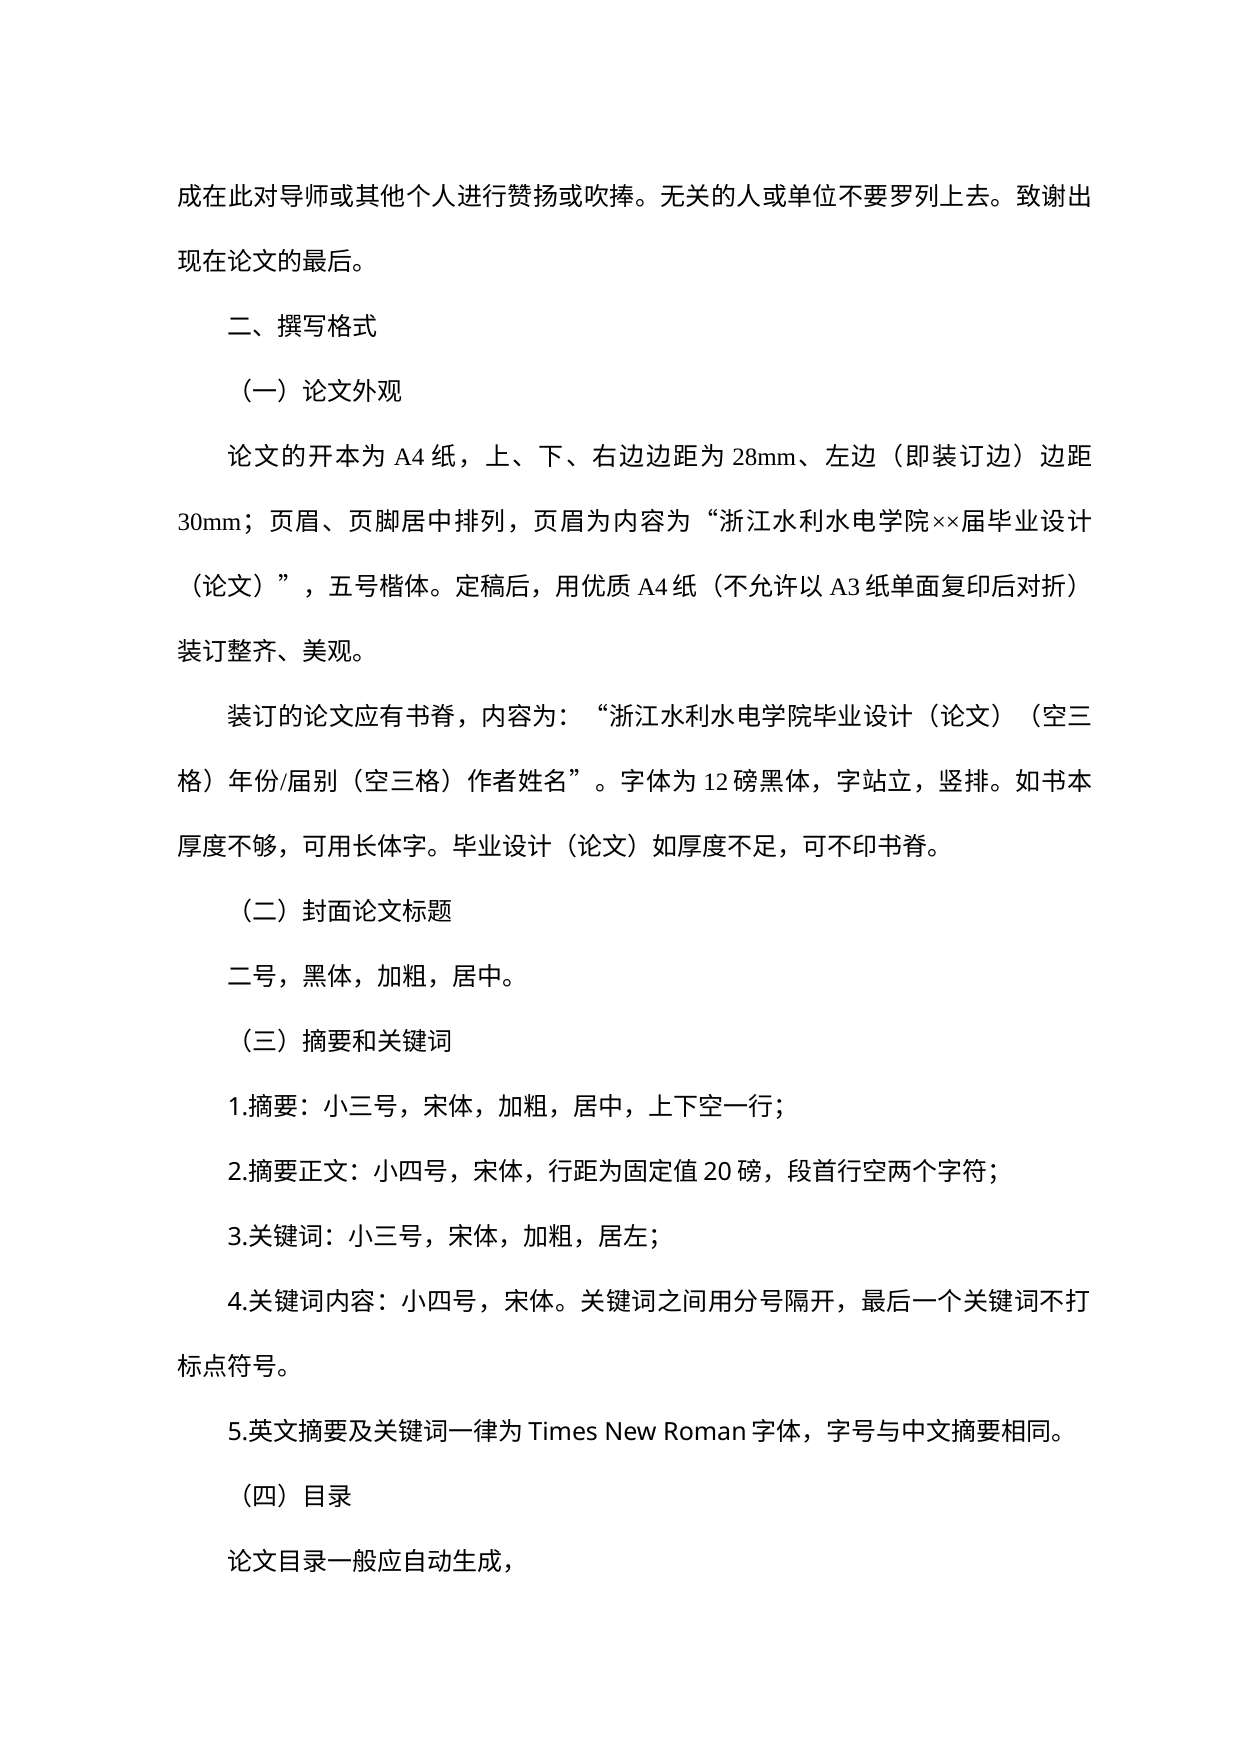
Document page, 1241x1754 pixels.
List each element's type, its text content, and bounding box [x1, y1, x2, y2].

text 2.摘要正文：小四号，宋体，行距为固定值20磅，段首行空两个字符； [177, 1137, 1093, 1202]
text 4.关键词内容：小四号，宋体。关键词之间用分号隔开，最后一个关键词不打标点符号。 [177, 1267, 1093, 1397]
text （二）封面论文标题 [177, 877, 1093, 942]
text 3.关键词：小三号，宋体，加粗，居左； [177, 1202, 1093, 1267]
text 装订的论文应有书脊，内容为：“浙江水利水电学院毕业设计（论文）（空三格）年份/届别（空三格）作者姓名”。字体为12磅黑体，字站立，竖排。如书本厚度不够，可用长体字。毕业设计（论文）如厚度不足，可不印书脊。 [177, 682, 1093, 877]
text 5.英文摘要及关键词一律为Times New Roman字体，字号与中文摘要相同。 [177, 1397, 1093, 1462]
text （四）目录 [177, 1462, 1093, 1527]
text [177, 162, 1093, 292]
text 二号，黑体，加粗，居中。 [177, 942, 1093, 1007]
text 1.摘要：小三号，宋体，加粗，居中，上下空一行； [177, 1072, 1093, 1137]
text 二、撰写格式 [177, 292, 1093, 357]
text 论文的开本为A4纸，上、下、右边边距为28mm、左边（即装订边）边距30mm；页眉、页脚居中排列，页眉为内容为“浙江水利水电学院××届毕业设计（论文）”，五号楷体。定稿后，用优质A4纸（不允许以A3纸单面复印后对折）装订整齐、美观。 [177, 422, 1093, 682]
text 论文目录一般应自动生成， [177, 1527, 1093, 1592]
text （三）摘要和关键词 [177, 1007, 1093, 1072]
text （一）论文外观 [177, 357, 1093, 422]
